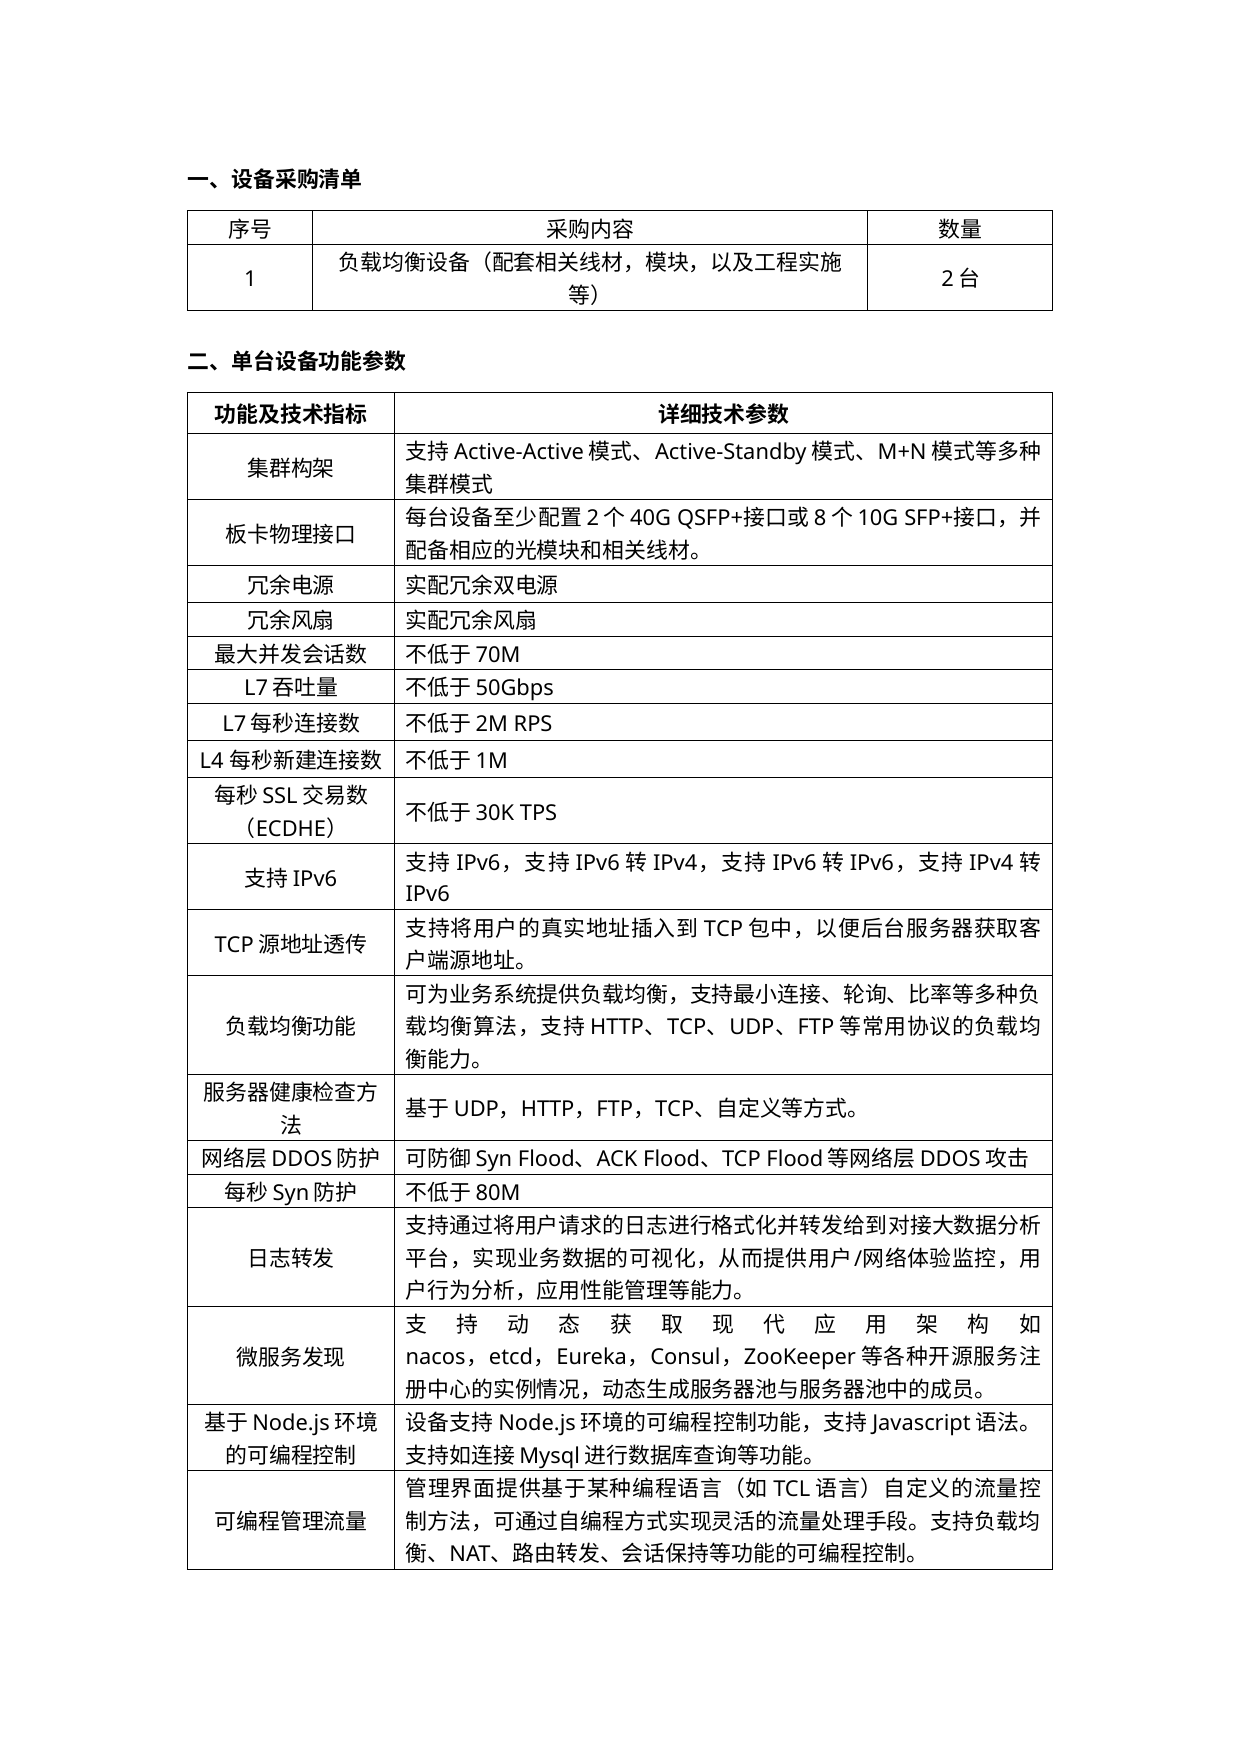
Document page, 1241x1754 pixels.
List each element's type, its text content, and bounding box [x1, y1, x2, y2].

table_cell L7吞吐量 [188, 670, 394, 703]
table_cell 服务器健康检查方法 [188, 1075, 394, 1140]
table_cell L7每秒连接数 [188, 704, 394, 740]
table_cell 支持IPv6 [188, 844, 394, 909]
table_cell 网络层DDOS防护 [188, 1141, 394, 1173]
table_cell 每秒Syn防护 [188, 1175, 394, 1207]
table_cell 不低于50Gbps [395, 670, 1052, 703]
table_cell 日志转发 [188, 1208, 394, 1306]
table_cell 负载均衡设备（配套相关线材，模块，以及工程实施等） [313, 245, 867, 310]
table_cell TCP源地址透传 [188, 910, 394, 975]
table_cell 每秒SSL交易数 （ECDHE） [188, 778, 394, 843]
table_header 数量 [868, 211, 1052, 244]
text 一、设备采购清单 [187, 162, 1053, 194]
table_cell 不低于30K TPS [395, 778, 1052, 843]
text 二、单台设备功能参数 [187, 343, 1053, 376]
table_cell 微服务发现 [188, 1307, 394, 1404]
table_cell 不低于80M [395, 1175, 1052, 1207]
table_header 采购内容 [313, 211, 867, 244]
table_cell 可为业务系统提供负载均衡，支持最小连接、轮询、比率等多种负载均衡算法，支持HTTP、TCP、UDP、FTP等常用协议的负载均衡能力。 [395, 976, 1052, 1074]
table_cell 不低于2M RPS [395, 704, 1052, 740]
table_header 功能及技术指标 [188, 393, 394, 433]
table_cell 不低于1M [395, 741, 1052, 777]
table_cell 支持通过将用户请求的日志进行格式化并转发给到对接大数据分析平台，实现业务数据的可视化，从而提供用户/网络体验监控，用户行为分析，应用性能管理等能力。 [395, 1208, 1052, 1306]
table_cell 支持动态获取现代应用架构如nacos，etcd，Eureka，Consul，ZooKeeper等各种开源服务注册中心的实例情况，动态生成服务器池与服务器池中的成员。 [395, 1307, 1052, 1404]
table_cell 管理界面提供基于某种编程语言（如TCL语言）自定义的流量控制方法，可通过自编程方式实现灵活的流量处理手段。支持负载均衡、NAT、路由转发、会话保持等功能的可编程控制。 [395, 1471, 1052, 1569]
table_cell 可编程管理流量 [188, 1471, 394, 1569]
table_cell 可防御Syn Flood、ACK Flood、TCP Flood等网络层DDOS攻击 [395, 1141, 1052, 1173]
table_cell 集群构架 [188, 434, 394, 499]
table_header 序号 [188, 211, 312, 244]
table_cell 支持IPv6，支持IPv6转IPv4，支持IPv6转IPv6，支持IPv4转IPv6 [395, 844, 1052, 909]
table_cell 实配冗余风扇 [395, 603, 1052, 636]
table_cell 实配冗余双电源 [395, 566, 1052, 602]
table_cell 板卡物理接口 [188, 500, 394, 565]
table_cell 支持将用户的真实地址插入到TCP包中，以便后台服务器获取客户端源地址。 [395, 910, 1052, 975]
table_cell 基于UDP，HTTP，FTP，TCP、自定义等方式。 [395, 1075, 1052, 1140]
table_cell 基于Node.js环境的可编程控制 [188, 1405, 394, 1470]
table_cell 1 [188, 245, 312, 310]
table_cell 2台 [868, 245, 1052, 310]
table_header 详细技术参数 [395, 393, 1052, 433]
table_cell 冗余风扇 [188, 603, 394, 636]
table_cell 不低于70M [395, 637, 1052, 669]
table_cell 支持Active-Active模式、Active-Standby模式、M+N模式等多种集群模式 [395, 434, 1052, 499]
table_cell 冗余电源 [188, 566, 394, 602]
table_cell 每台设备至少配置2个40G QSFP+接口或8个10G SFP+接口，并配备相应的光模块和相关线材。 [395, 500, 1052, 565]
table_cell 最大并发会话数 [188, 637, 394, 669]
table_cell L4 每秒新建连接数 [188, 741, 394, 777]
table_cell 设备支持Node.js环境的可编程控制功能，支持Javascript语法。支持如连接Mysql进行数据库查询等功能。 [395, 1405, 1052, 1470]
table_cell 负载均衡功能 [188, 976, 394, 1074]
